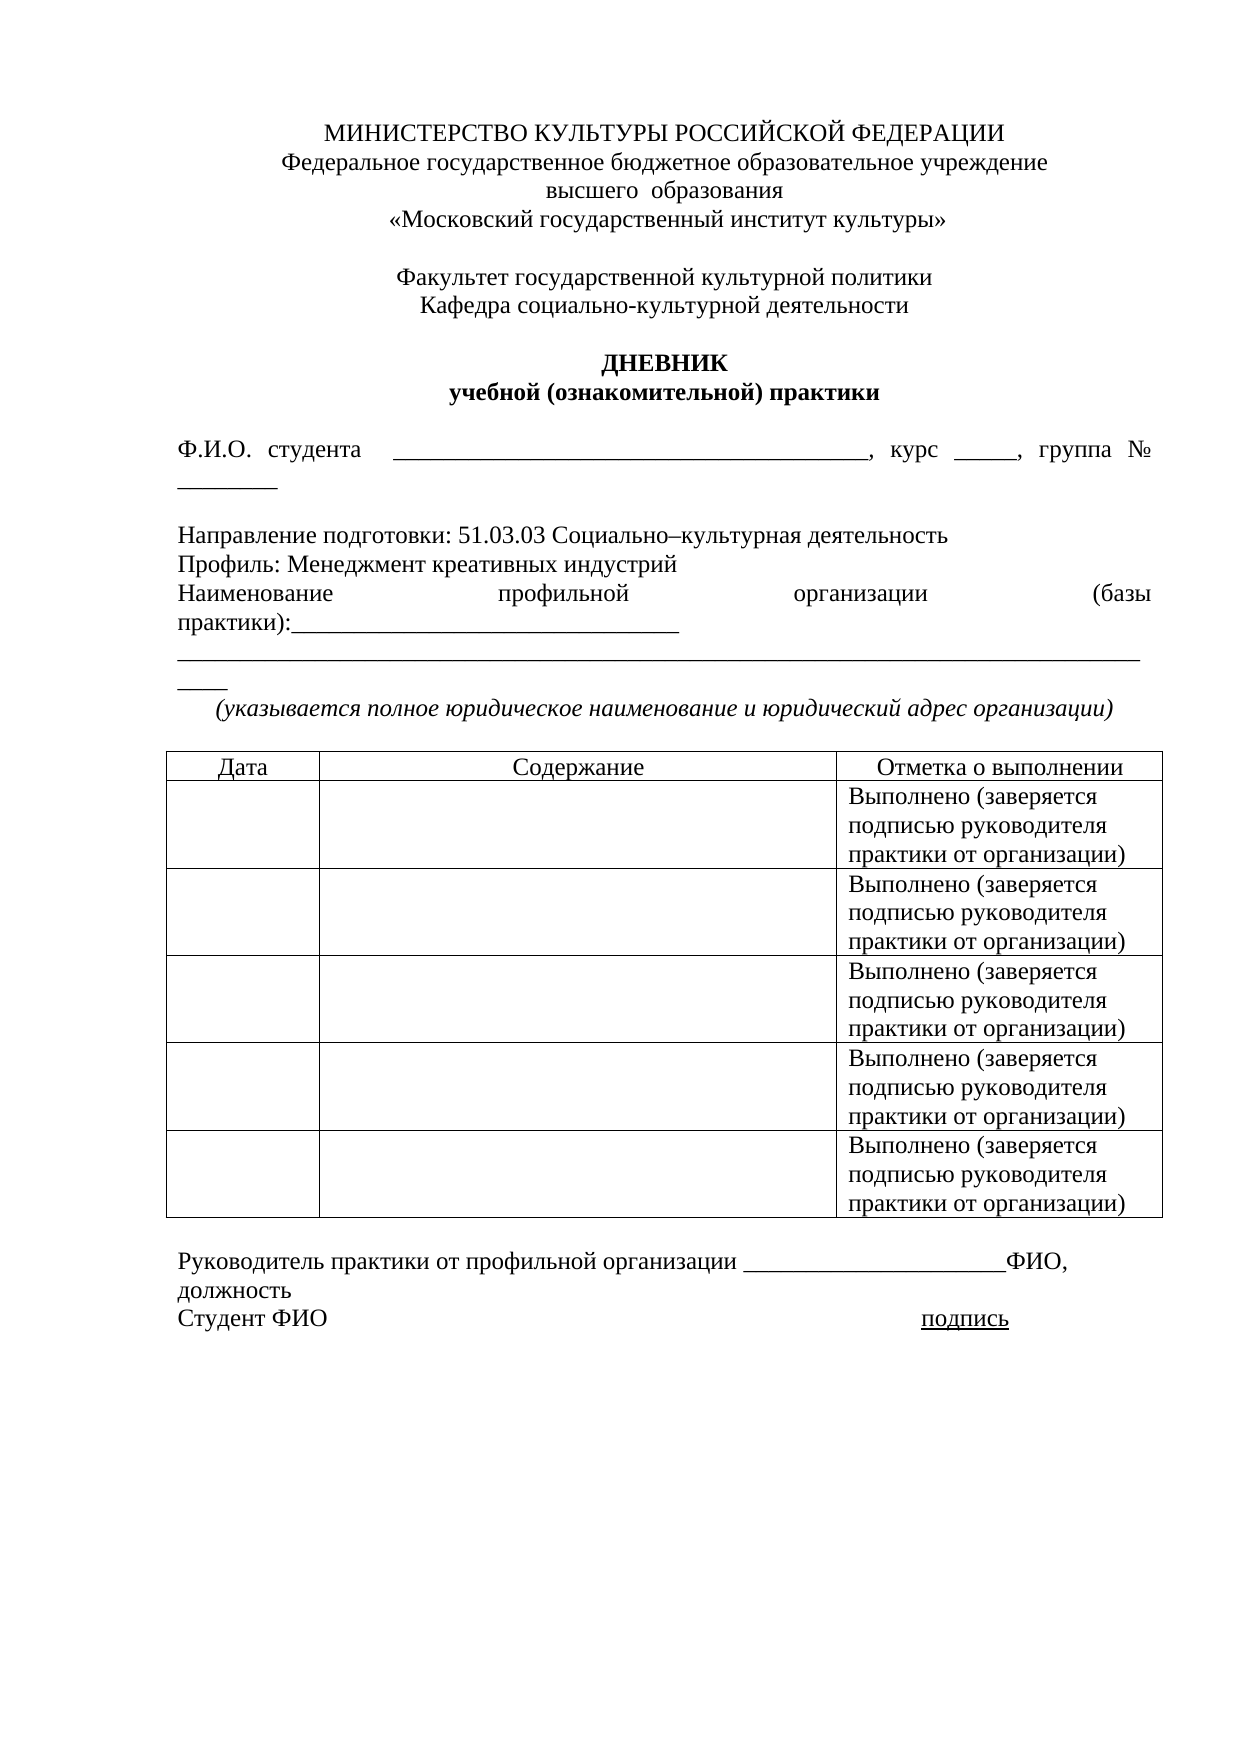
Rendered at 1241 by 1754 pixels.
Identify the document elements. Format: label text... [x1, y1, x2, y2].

table_cell [167, 1043, 319, 1129]
text Ф.И.О. студента ______________________________________, курс _____, группа № ________ [177, 434, 1152, 492]
table_header Дата [167, 752, 319, 780]
text Руководитель практики от профильной организации _____________________ФИО, должность [177, 1246, 1152, 1303]
table_header Отметка о выполнении [837, 752, 1162, 780]
table_cell Выполнено (заверяется подписью руководителя практики от организации) [837, 1043, 1162, 1129]
table_header Содержание [320, 752, 836, 780]
text _________________________________________________________________________________ [177, 636, 1152, 693]
table_cell Выполнено (заверяется подписью руководителя практики от организации) [837, 956, 1162, 1042]
table_cell Выполнено (заверяется подписью руководителя практики от организации) [837, 1131, 1162, 1217]
text высшего образования [177, 176, 1152, 204]
text ДНЕВНИК [177, 348, 1152, 377]
table_cell [320, 869, 836, 955]
text МИНИСТЕРСТВО КУЛЬТУРЫ РОССИЙСКОЙ ФЕДЕРАЦИИ [177, 118, 1152, 147]
text Наименование профильной организации (базы практики):_______________________________ [177, 578, 1152, 636]
text Федеральное государственное бюджетное образовательное учреждение [177, 147, 1152, 176]
table_cell [320, 1043, 836, 1129]
table_cell [167, 956, 319, 1042]
text «Московский государственный институт культуры» [177, 204, 1152, 233]
text Кафедра социально-культурной деятельности [177, 291, 1152, 319]
text (указывается полное юридическое наименование и юридический адрес организации) [177, 693, 1152, 722]
table_cell Выполнено (заверяется подписью руководителя практики от организации) [837, 781, 1162, 868]
text учебной (ознакомительной) практики [177, 377, 1152, 406]
table_cell [320, 781, 836, 868]
table_cell [167, 869, 319, 955]
table_cell [320, 956, 836, 1042]
text Студент ФИО подпись [177, 1303, 1152, 1332]
table_cell Выполнено (заверяется подписью руководителя практики от организации) [837, 869, 1162, 955]
text Факультет государственной культурной политики [177, 262, 1152, 291]
text Направление подготовки: 51.03.03 Социально–культурная деятельность [177, 521, 1152, 549]
text Профиль: Менеджмент креативных индустрий [177, 549, 1152, 578]
table_cell [320, 1131, 836, 1217]
table_cell [167, 1131, 319, 1217]
table_cell [167, 781, 319, 868]
